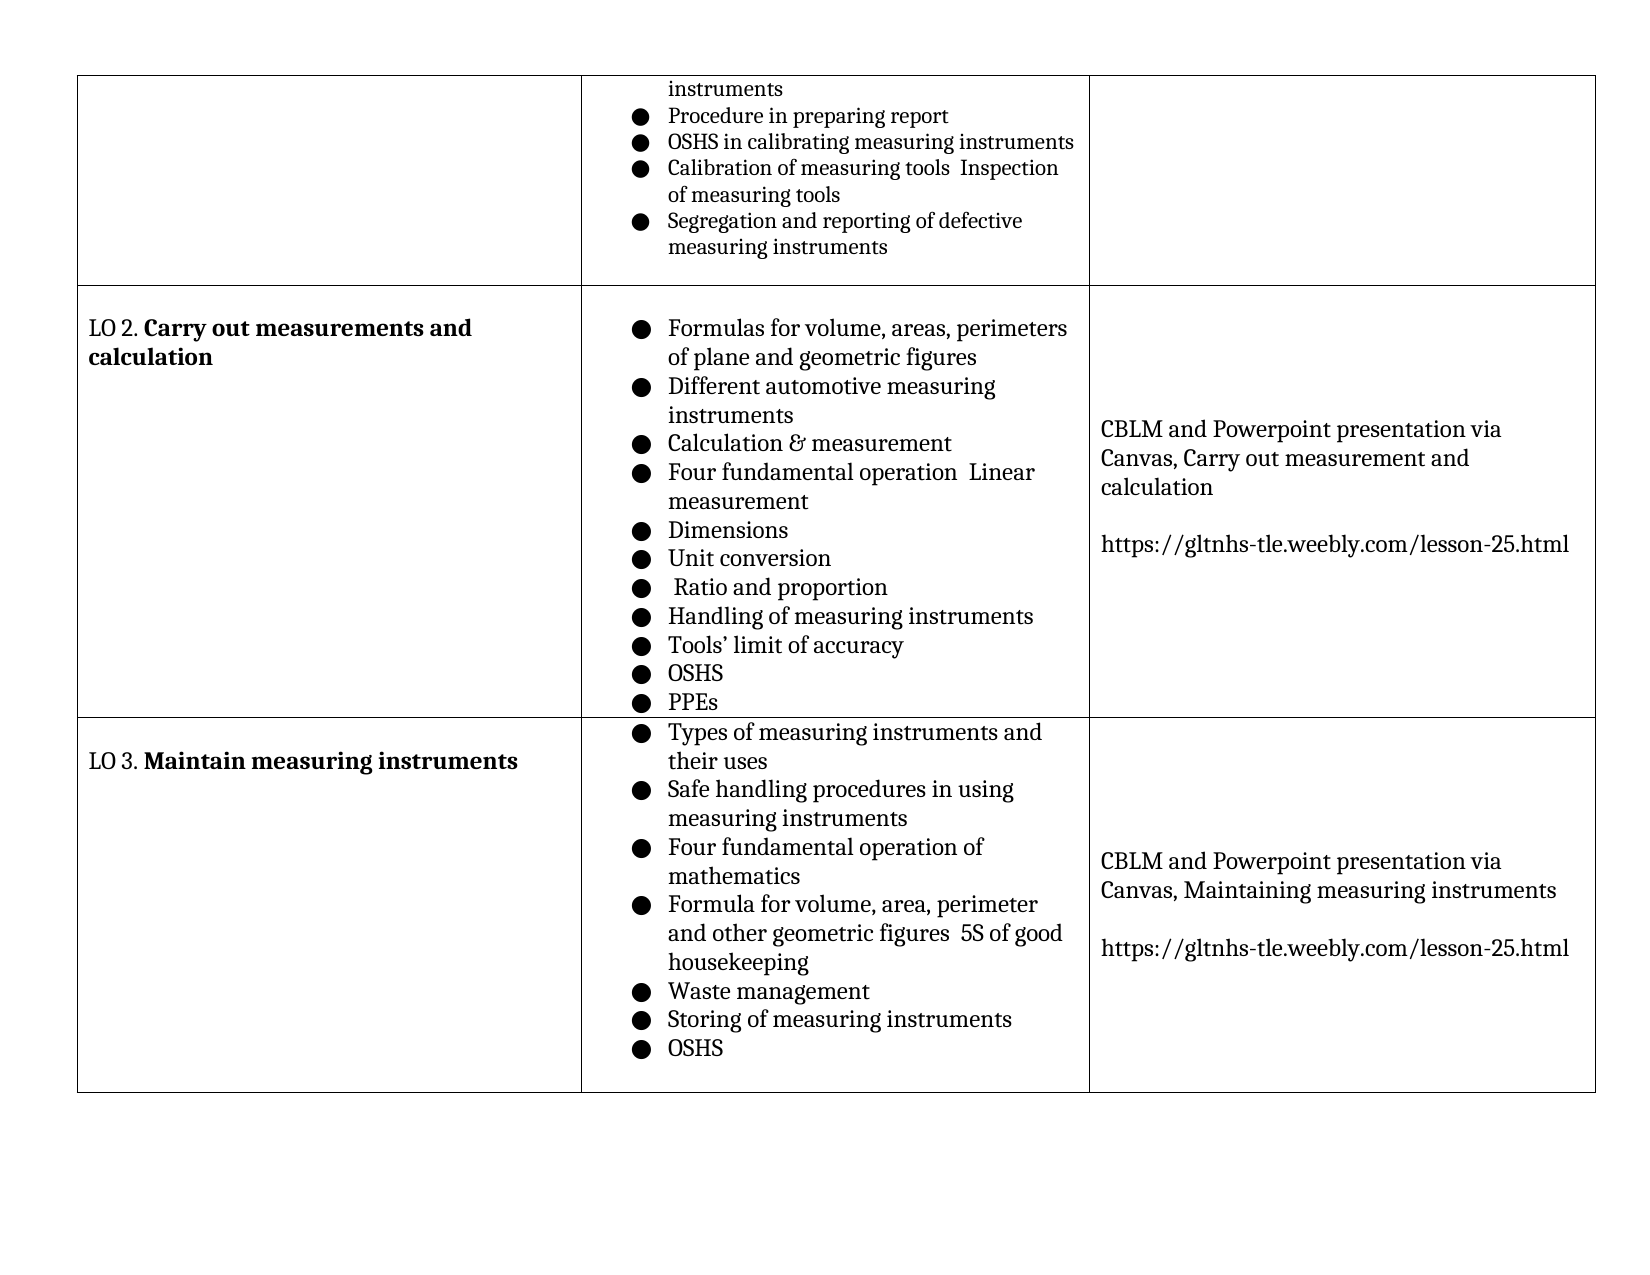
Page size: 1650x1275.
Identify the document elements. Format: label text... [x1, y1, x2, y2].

table_cell LO 2. Carry out measurements and calculation [78, 286, 581, 717]
table_cell CBLM and Powerpoint presentation via Canvas, Carry out measurement and calculation https://gltnhs-tle.weebly.com/lesson-25.html [1090, 286, 1595, 717]
table_cell Types of measuring instruments and their uses Safe handling procedures in using measuring instruments Four fundamental operation of mathematics Formula for volume, area, perimeter and other geometric figures 5S of good housekeeping Waste management Storing of measuring instruments OSHS [582, 718, 1089, 1092]
table_cell CBLM and Powerpoint presentation via Canvas, Maintaining measuring instruments https://gltnhs-tle.weebly.com/lesson-25.html [1090, 718, 1595, 1092]
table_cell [78, 76, 581, 284]
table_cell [1090, 76, 1595, 284]
table_cell LO 3. Maintain measuring instruments [78, 718, 581, 1092]
table_cell Formulas for volume, areas, perimeters of plane and geometric figures Different automotive measuring instruments Calculation & measurement Four fundamental operation Linear measurement Dimensions Unit conversion Ratio and proportion Handling of measuring instruments Tools’ limit of accuracy OSHS PPEs [582, 286, 1089, 717]
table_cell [582, 76, 1089, 284]
